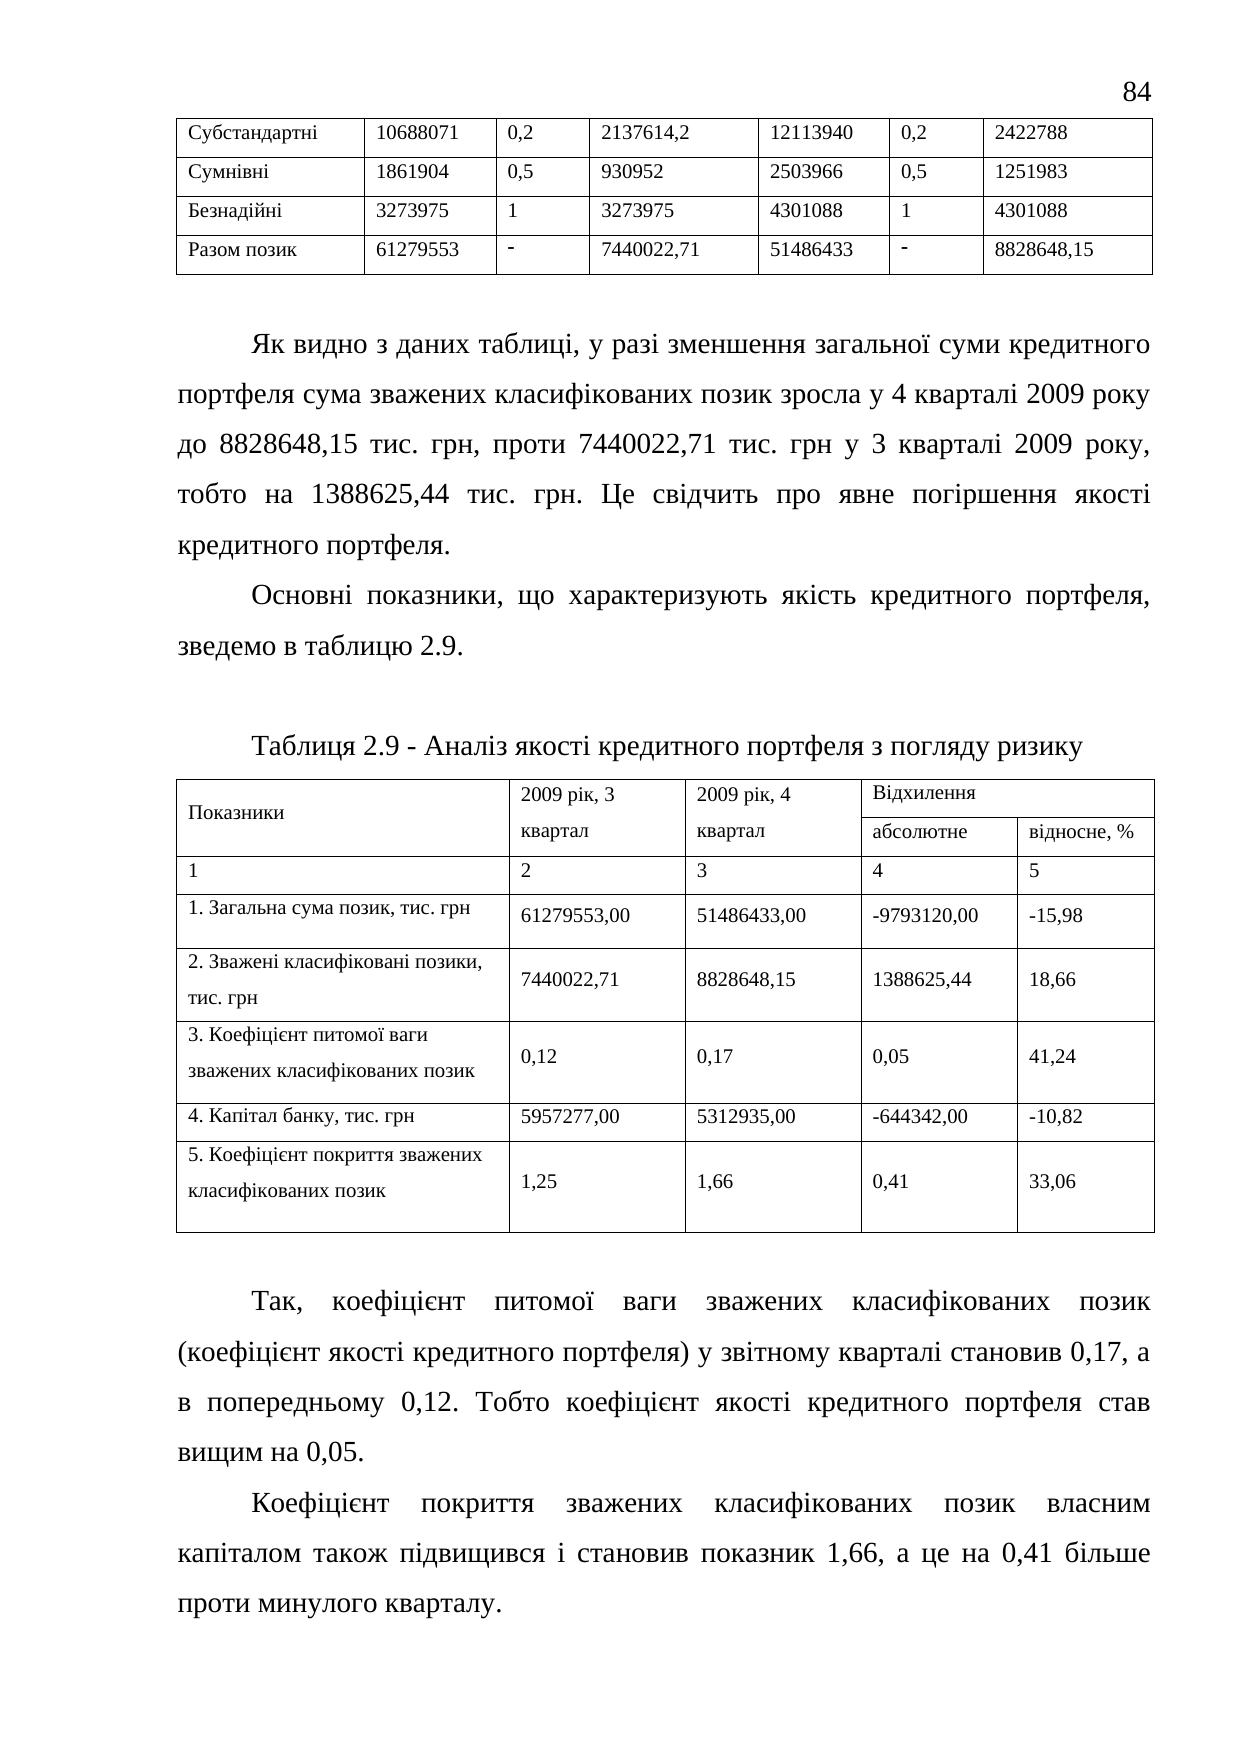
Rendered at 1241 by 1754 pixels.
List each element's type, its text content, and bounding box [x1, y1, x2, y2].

table_cell 1,66 [686, 1142, 861, 1232]
text Основні показники, що характеризують якість кредитного портфеля, зведемо в таблицю 2.9. [177, 577, 1152, 661]
table_cell 4301088 [984, 197, 1152, 235]
table_cell 0,2 [497, 119, 589, 157]
table_cell 1. Загальна сума позик, тис. грн [177, 895, 509, 948]
table_cell 41,24 [1018, 1022, 1154, 1102]
table_cell 2422788 [984, 119, 1152, 157]
table_cell Безнадійні [177, 197, 364, 235]
table_header 2009 рік, 4 квартал [686, 780, 861, 856]
text Так, коефіцієнт питомої ваги зважених класифікованих позик (коефіцієнт якості кредитного портфеля) у звітному кварталі становив 0,17, а в попередньому 0,12. Тобто коефіцієнт якості кредитного портфеля став вищим на 0,05. [177, 1283, 1152, 1468]
table_cell 12113940 [759, 119, 889, 157]
table_cell 1,25 [510, 1142, 685, 1232]
table_cell [497, 236, 589, 274]
table_cell 0,5 [890, 158, 983, 196]
table_cell 5312935,00 [686, 1104, 861, 1141]
table_header 2009 рік, 3 квартал [510, 780, 685, 856]
table_cell 1251983 [984, 158, 1152, 196]
table_cell 3. Коефіцієнт питомої ваги зважених класифікованих позик [177, 1022, 509, 1102]
table_cell 4301088 [759, 197, 889, 235]
table_cell 1861904 [365, 158, 496, 196]
table_cell 4. Капітал банку, тис. грн [177, 1104, 509, 1141]
table_cell 1 [497, 197, 589, 235]
table_cell 1 [177, 857, 509, 894]
table_cell 1 [890, 197, 983, 235]
table_cell -9793120,00 [862, 895, 1017, 948]
text Як видно з даних таблиці, у разі зменшення загальної суми кредитного портфеля сума зважених класифікованих позик зросла у 4 кварталі 2009 року до 8828648,15 тис. грн, проти 7440022,71 тис. грн у 3 кварталі 2009 року, тобто на 1388625,44 тис. грн. Це свідчить про явне погіршення якості кредитного портфеля. [177, 326, 1152, 561]
table_cell 5957277,00 [510, 1104, 685, 1141]
table_cell 33,06 [1018, 1142, 1154, 1232]
table_cell -15,98 [1018, 895, 1154, 948]
table_cell -644342,00 [862, 1104, 1017, 1141]
table_cell 18,66 [1018, 949, 1154, 1021]
table_cell 7440022,71 [510, 949, 685, 1021]
table_cell 61279553,00 [510, 895, 685, 948]
table_cell 2 [510, 857, 685, 894]
table_cell 4 [862, 857, 1017, 894]
table_cell 2. Зважені класифіковані позики, тис. грн [177, 949, 509, 1021]
table_cell 7440022,71 [590, 236, 758, 274]
table_cell 10688071 [365, 119, 496, 157]
table_header Відхилення [862, 780, 1154, 817]
table_cell абсолютне [862, 818, 1017, 856]
table_cell 930952 [590, 158, 758, 196]
table_cell 8828648,15 [984, 236, 1152, 274]
table_cell 0,17 [686, 1022, 861, 1102]
table_cell 0,5 [497, 158, 589, 196]
table_cell 3 [686, 857, 861, 894]
table_cell 8828648,15 [686, 949, 861, 1021]
table_cell 2503966 [759, 158, 889, 196]
table_cell Сумнівні [177, 158, 364, 196]
table_cell 1388625,44 [862, 949, 1017, 1021]
table_cell 5. Коефіцієнт покриття зважених класифікованих позик [177, 1142, 509, 1232]
table_cell 5 [1018, 857, 1154, 894]
table_cell 0,05 [862, 1022, 1017, 1102]
text Таблиця 2.9 - Аналіз якості кредитного портфеля з погляду ризику [177, 728, 1152, 762]
table_cell 3273975 [365, 197, 496, 235]
table_cell Разом позик [177, 236, 364, 274]
table_cell 0,2 [890, 119, 983, 157]
table_cell відносне, % [1018, 818, 1154, 856]
table_cell [890, 236, 983, 274]
table_cell 51486433,00 [686, 895, 861, 948]
table_cell 61279553 [365, 236, 496, 274]
table_cell Субстандартні [177, 119, 364, 157]
table_header Показники [177, 780, 509, 856]
text Коефіцієнт покриття зважених класифікованих позик власним капіталом також підвищився і становив показник 1,66, а це на 0,41 більше проти минулого кварталу. [177, 1485, 1152, 1619]
table_cell 0,12 [510, 1022, 685, 1102]
table_cell 0,41 [862, 1142, 1017, 1232]
table_cell 51486433 [759, 236, 889, 274]
table_cell 3273975 [590, 197, 758, 235]
table_cell 2137614,2 [590, 119, 758, 157]
table_cell -10,82 [1018, 1104, 1154, 1141]
